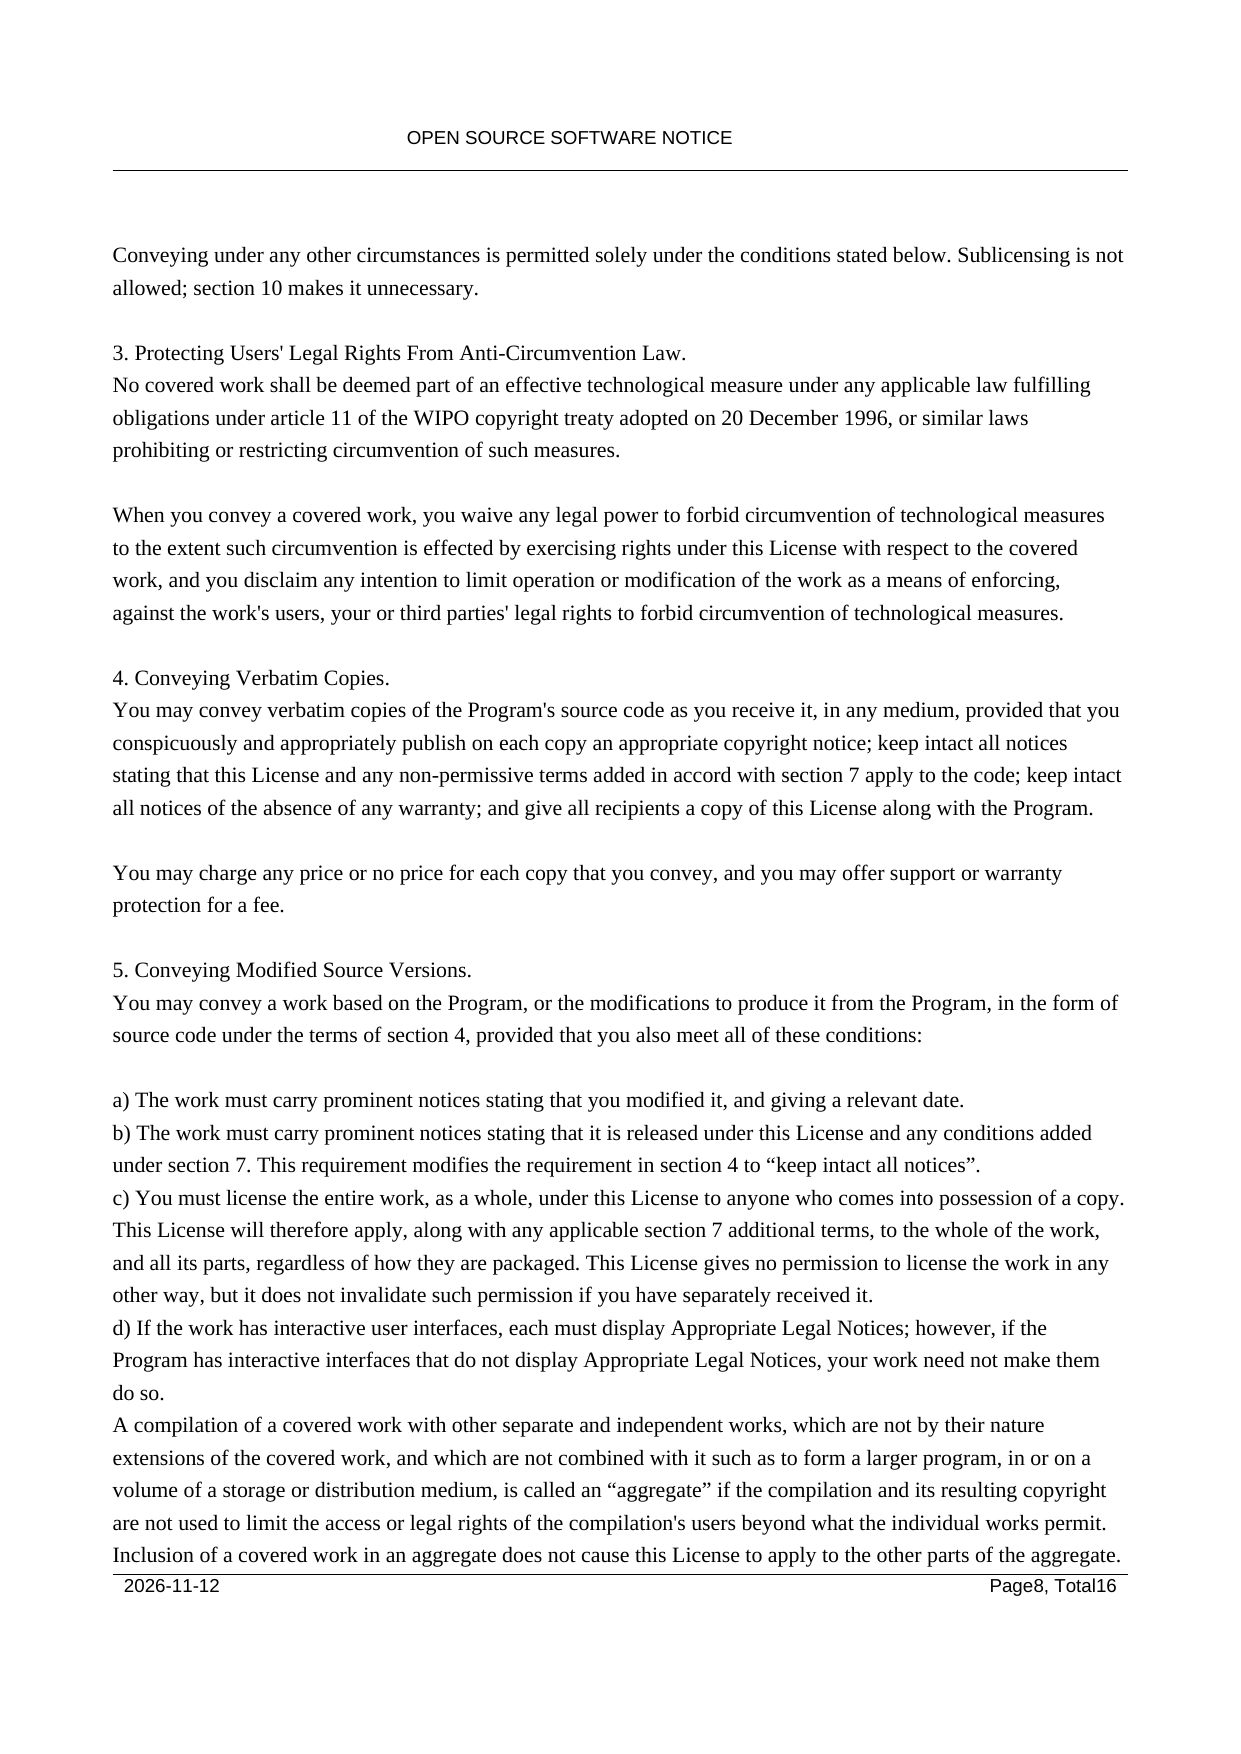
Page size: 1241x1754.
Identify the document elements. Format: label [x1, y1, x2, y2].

text [112, 206, 1128, 1571]
